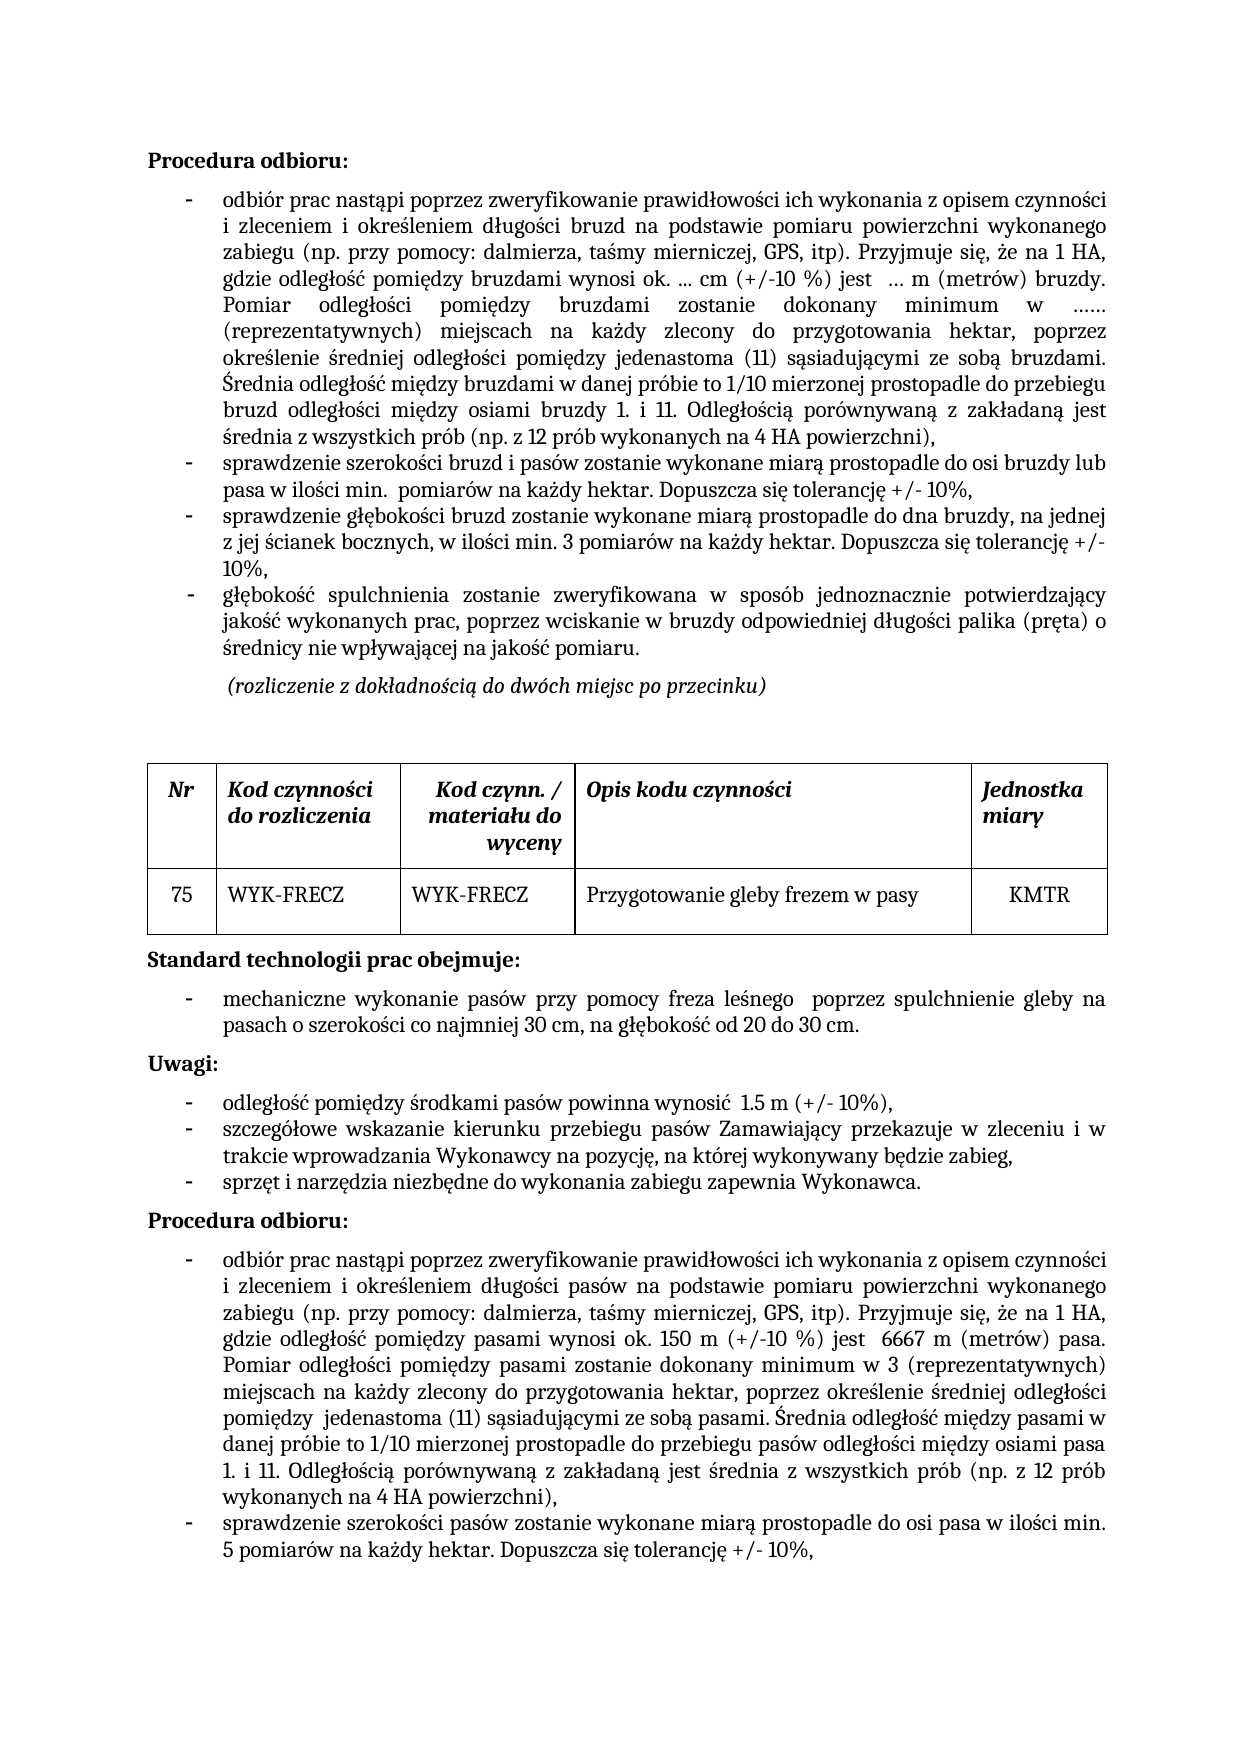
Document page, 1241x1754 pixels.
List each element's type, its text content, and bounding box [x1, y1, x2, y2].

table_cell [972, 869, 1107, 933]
list szczegółowe wskazanie kierunku przebiegu pasów Zamawiający przekazuje w zleceniu i w trakcie wprowadzania Wykonawcy na pozycję, na której wykonywany będzie zabieg, [185, 1116, 1107, 1169]
text Standard technologii prac obejmuje: [148, 947, 1107, 973]
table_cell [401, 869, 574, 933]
text (rozliczenie z dokładnością do dwóch miejsc po przecinku) [148, 673, 1107, 700]
list mechaniczne wykonanie pasów przy pomocy freza leśnego poprzez spulchnienie gleby na pasach o szerokości co najmniej 30 cm, na głębokość od 20 do 30 cm. [185, 986, 1107, 1038]
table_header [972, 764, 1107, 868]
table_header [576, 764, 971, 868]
list głębokość spulchnienia zostanie zweryfikowana w sposób jednoznacznie potwierdzający jakość wykonanych prac, poprzez wciskanie w bruzdy odpowiedniej długości palika (pręta) o średnicy nie wpływającej na jakość pomiaru. [185, 582, 1107, 661]
text Procedura odbioru: [148, 1208, 1107, 1234]
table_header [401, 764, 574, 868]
list odbiór prac nastąpi poprzez zweryfikowanie prawidłowości ich wykonania z opisem czynności i zleceniem i określeniem długości pasów na podstawie pomiaru powierzchni wykonanego zabiegu (np. przy pomocy: dalmierza, taśmy mierniczej, GPS, itp). Przyjmuje się, że na 1 HA, gdzie odległość pomiędzy pasami wynosi ok. 150 m (+/-10 %) jest 6667 m (metrów) pasa. Pomiar odległości pomiędzy pasami zostanie dokonany minimum w 3 (reprezentatywnych) miejscach na każdy zlecony do przygotowania hektar, poprzez określenie średniej odległości pomiędzy jedenastoma (11) sąsiadującymi ze sobą pasami. Średnia odległość między pasami w danej próbie to 1/10 mierzonej prostopadle do przebiegu pasów odległości między osiami pasa 1. i 11. Odległością porównywaną z zakładaną jest średnia z wszystkich prób (np. z 12 prób wykonanych na 4 HA powierzchni), [185, 1247, 1107, 1510]
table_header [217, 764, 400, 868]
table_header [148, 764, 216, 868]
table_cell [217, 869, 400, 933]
list sprzęt i narzędzia niezbędne do wykonania zabiegu zapewnia Wykonawca. [185, 1169, 1107, 1195]
text Uwagi: [148, 1051, 1107, 1077]
list sprawdzenie szerokości bruzd i pasów zostanie wykonane miarą prostopadle do osi bruzdy lub pasa w ilości min. pomiarów na każdy hektar. Dopuszcza się tolerancję +/- 10%, [185, 450, 1107, 503]
list odbiór prac nastąpi poprzez zweryfikowanie prawidłowości ich wykonania z opisem czynności i zleceniem i określeniem długości bruzd na podstawie pomiaru powierzchni wykonanego zabiegu (np. przy pomocy: dalmierza, taśmy mierniczej, GPS, itp). Przyjmuje się, że na 1 HA, gdzie odległość pomiędzy bruzdami wynosi ok. ... cm (+/-10 %) jest … m (metrów) bruzdy. Pomiar odległości pomiędzy bruzdami zostanie dokonany minimum w …… (reprezentatywnych) miejscach na każdy zlecony do przygotowania hektar, poprzez określenie średniej odległości pomiędzy jedenastoma (11) sąsiadującymi ze sobą bruzdami. Średnia odległość między bruzdami w danej próbie to 1/10 mierzonej prostopadle do przebiegu bruzd odległości między osiami bruzdy 1. i 11. Odległością porównywaną z zakładaną jest średnia z wszystkich prób (np. z 12 prób wykonanych na 4 HA powierzchni), [185, 186, 1107, 450]
list sprawdzenie głębokości bruzd zostanie wykonane miarą prostopadle do dna bruzdy, na jednej z jej ścianek bocznych, w ilości min. 3 pomiarów na każdy hektar. Dopuszcza się tolerancję +/- 10%, [185, 503, 1107, 582]
text Procedura odbioru: [148, 148, 1107, 174]
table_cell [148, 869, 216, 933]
list sprawdzenie szerokości pasów zostanie wykonane miarą prostopadle do osi pasa w ilości min. 5 pomiarów na każdy hektar. Dopuszcza się tolerancję +/- 10%, [185, 1510, 1107, 1563]
list odległość pomiędzy środkami pasów powinna wynosić 1.5 m (+/- 10%), [185, 1090, 1107, 1116]
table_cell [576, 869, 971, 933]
